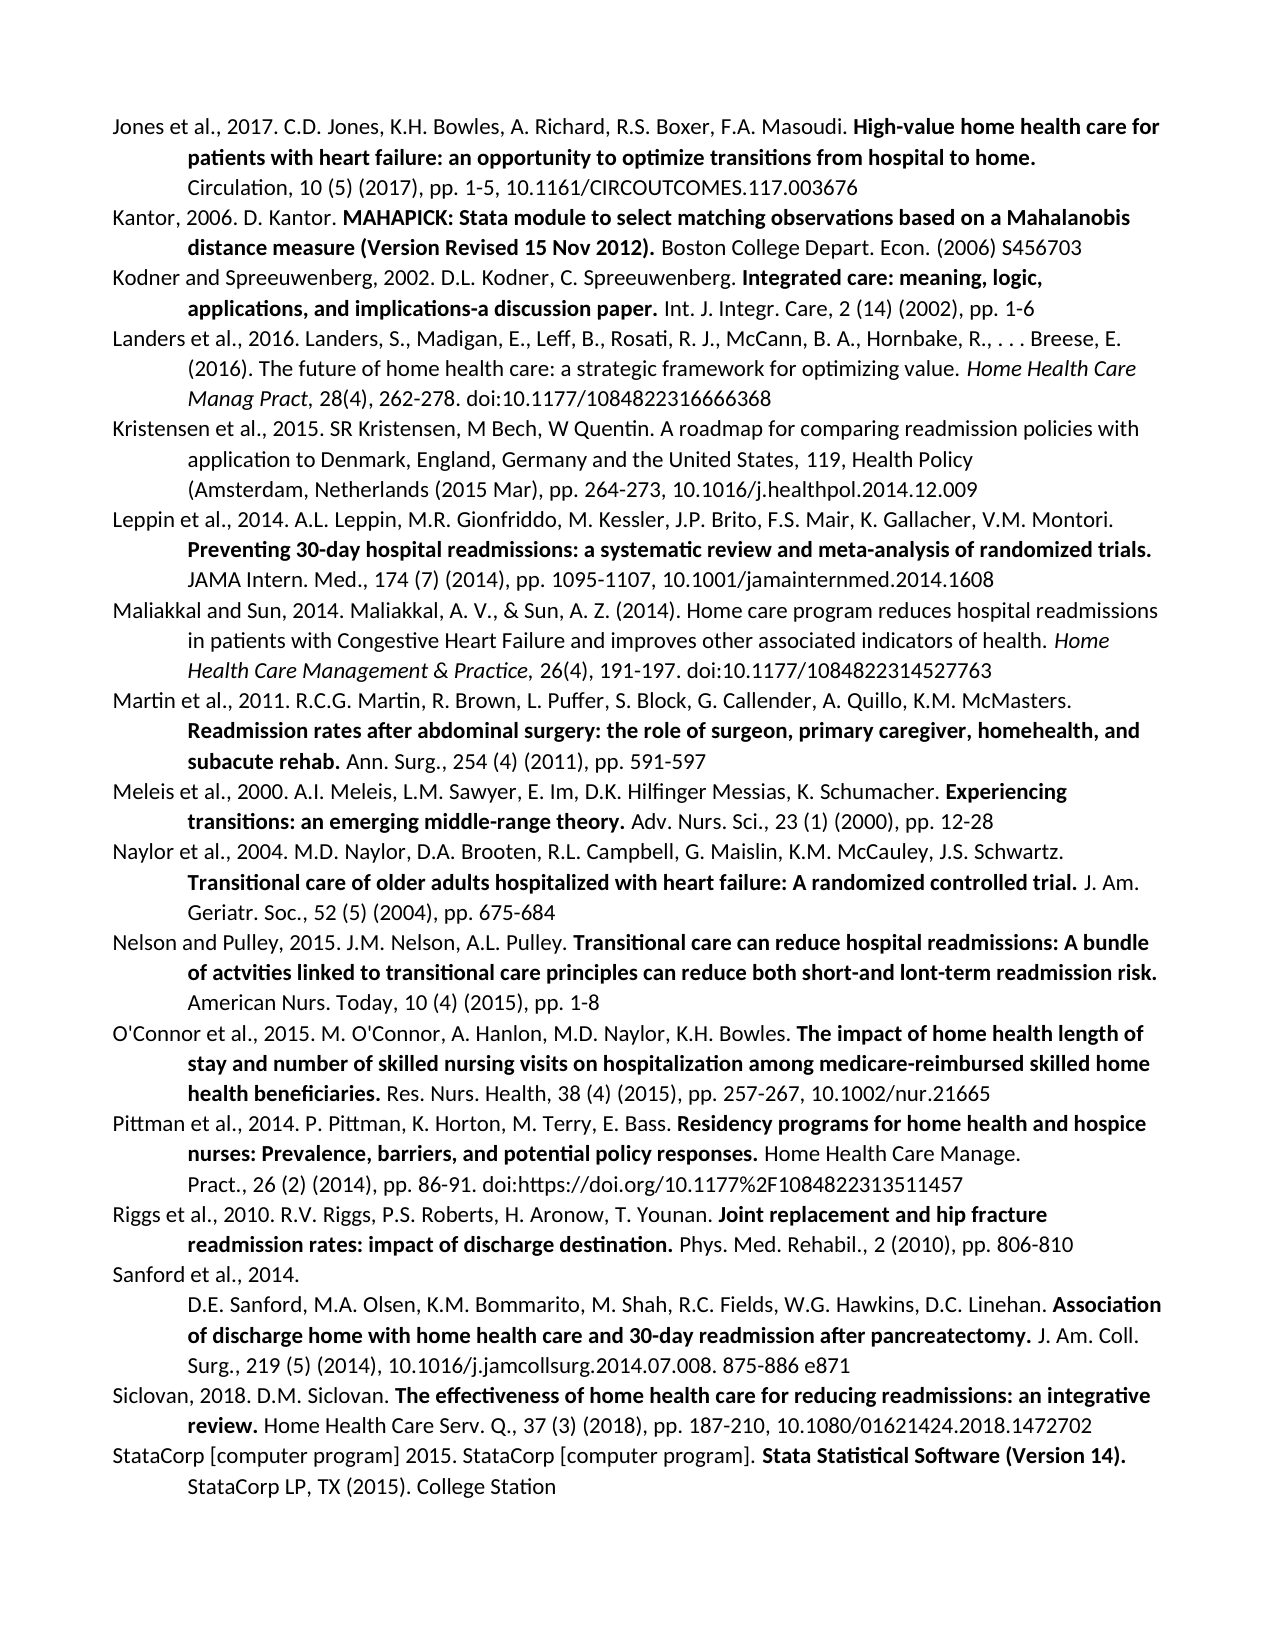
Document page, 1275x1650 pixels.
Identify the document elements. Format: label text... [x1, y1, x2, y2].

text Kantor, 2006. D. Kantor. MAHAPICK: Stata module to select matching observations based on a Mahalanobis distance measure (Version Revised 15 Nov 2012). Boston College Depart. Econ. (2006) S456703 [112, 203, 1162, 261]
text Siclovan, 2018. D.M. Siclovan. The effectiveness of home health care for reducing readmissions: an integrative review. Home Health Care Serv. Q., 37 (3) (2018), pp. 187-210, 10.1080/01621424.2018.1472702 [112, 1381, 1162, 1439]
text Nelson and Pulley, 2015. J.M. Nelson, A.L. Pulley. Transitional care can reduce hospital readmissions: A bundle of actvities linked to transitional care principles can reduce both short-and lont-term readmission risk. American Nurs. Today, 10 (4) (2015), pp. 1-8 [112, 928, 1162, 1017]
text Maliakkal and Sun, 2014. Maliakkal, A. V., & Sun, A. Z. (2014). Home care program reduces hospital readmissions in patients with Congestive Heart Failure and improves other associated indicators of health. Home Health Care Management & Practice, 26(4), 191-197. doi:10.1177/1084822314527763 [112, 596, 1162, 684]
text Kodner and Spreeuwenberg, 2002. D.L. Kodner, C. Spreeuwenberg. Integrated care: meaning, logic, applications, and implications-a discussion paper. Int. J. Integr. Care, 2 (14) (2002), pp. 1-6 [112, 263, 1162, 322]
text Jones et al., 2017. C.D. Jones, K.H. Bowles, A. Richard, R.S. Boxer, F.A. Masoudi. High-value home health care for patients with heart failure: an opportunity to optimize transitions from hospital to home. Circulation, 10 (5) (2017), pp. 1-5, 10.1161/CIRCOUTCOMES.117.003676 [112, 112, 1162, 201]
text Martin et al., 2011. R.C.G. Martin, R. Brown, L. Puffer, S. Block, G. Callender, A. Quillo, K.M. McMasters. Readmission rates after abdominal surgery: the role of surgeon, primary caregiver, homehealth, and subacute rehab. Ann. Surg., 254 (4) (2011), pp. 591-597 [112, 686, 1162, 775]
text O'Connor et al., 2015. M. O'Connor, A. Hanlon, M.D. Naylor, K.H. Bowles. The impact of home health length of stay and number of skilled nursing visits on hospitalization among medicare-reimbursed skilled home health beneficiaries. Res. Nurs. Health, 38 (4) (2015), pp. 257-267, 10.1002/nur.21665 [112, 1019, 1162, 1107]
text Naylor et al., 2004. M.D. Naylor, D.A. Brooten, R.L. Campbell, G. Maislin, K.M. McCauley, J.S. Schwartz. Transitional care of older adults hospitalized with heart failure: A randomized controlled trial. J. Am. Geriatr. Soc., 52 (5) (2004), pp. 675-684 [112, 837, 1162, 926]
text Pittman et al., 2014. P. Pittman, K. Horton, M. Terry, E. Bass. Residency programs for home health and hospice nurses: Prevalence, barriers, and potential policy responses. Home Health Care Manage. Pract., 26 (2) (2014), pp. 86-91. doi:https://doi.org/10.1177%2F1084822313511457 [112, 1109, 1162, 1198]
text Leppin et al., 2014. A.L. Leppin, M.R. Gionfriddo, M. Kessler, J.P. Brito, F.S. Mair, K. Gallacher, V.M. Montori. Preventing 30-day hospital readmissions: a systematic review and meta-analysis of randomized trials. JAMA Intern. Med., 174 (7) (2014), pp. 1095-1107, 10.1001/jamainternmed.2014.1608 [112, 505, 1162, 594]
text Riggs et al., 2010. R.V. Riggs, P.S. Roberts, H. Aronow, T. Younan. Joint replacement and hip fracture readmission rates: impact of discharge destination. Phys. Med. Rehabil., 2 (2010), pp. 806-810 [112, 1200, 1162, 1258]
text Sanford et al., 2014. D.E. Sanford, M.A. Olsen, K.M. Bommarito, M. Shah, R.C. Fields, W.G. Hawkins, D.C. Linehan. Association of discharge home with home health care and 30-day readmission after pancreatectomy. J. Am. Coll. Surg., 219 (5) (2014), 10.1016/j.jamcollsurg.2014.07.008. 875-886 e871 [112, 1260, 1162, 1379]
text Landers et al., 2016. Landers, S., Madigan, E., Leff, B., Rosati, R. J., McCann, B. A., Hornbake, R., . . . Breese, E. (2016). The future of home health care: a strategic framework for optimizing value. Home Health Care Manag Pract, 28(4), 262-278. doi:10.1177/1084822316666368 [112, 324, 1162, 412]
text Kristensen et al., 2015. SR Kristensen, M Bech, W Quentin. A roadmap for comparing readmission policies with application to Denmark, England, Germany and the United States, 119, Health Policy (Amsterdam, Netherlands (2015 Mar), pp. 264-273, 10.1016/j.healthpol.2014.12.009 [112, 414, 1162, 503]
text StataCorp [computer program] 2015. StataCorp [computer program]. Stata Statistical Software (Version 14). StataCorp LP, TX (2015). College Station [112, 1442, 1162, 1500]
text Meleis et al., 2000. A.I. Meleis, L.M. Sawyer, E. Im, D.K. Hilfinger Messias, K. Schumacher. Experiencing transitions: an emerging middle-range theory. Adv. Nurs. Sci., 23 (1) (2000), pp. 12-28 [112, 777, 1162, 835]
